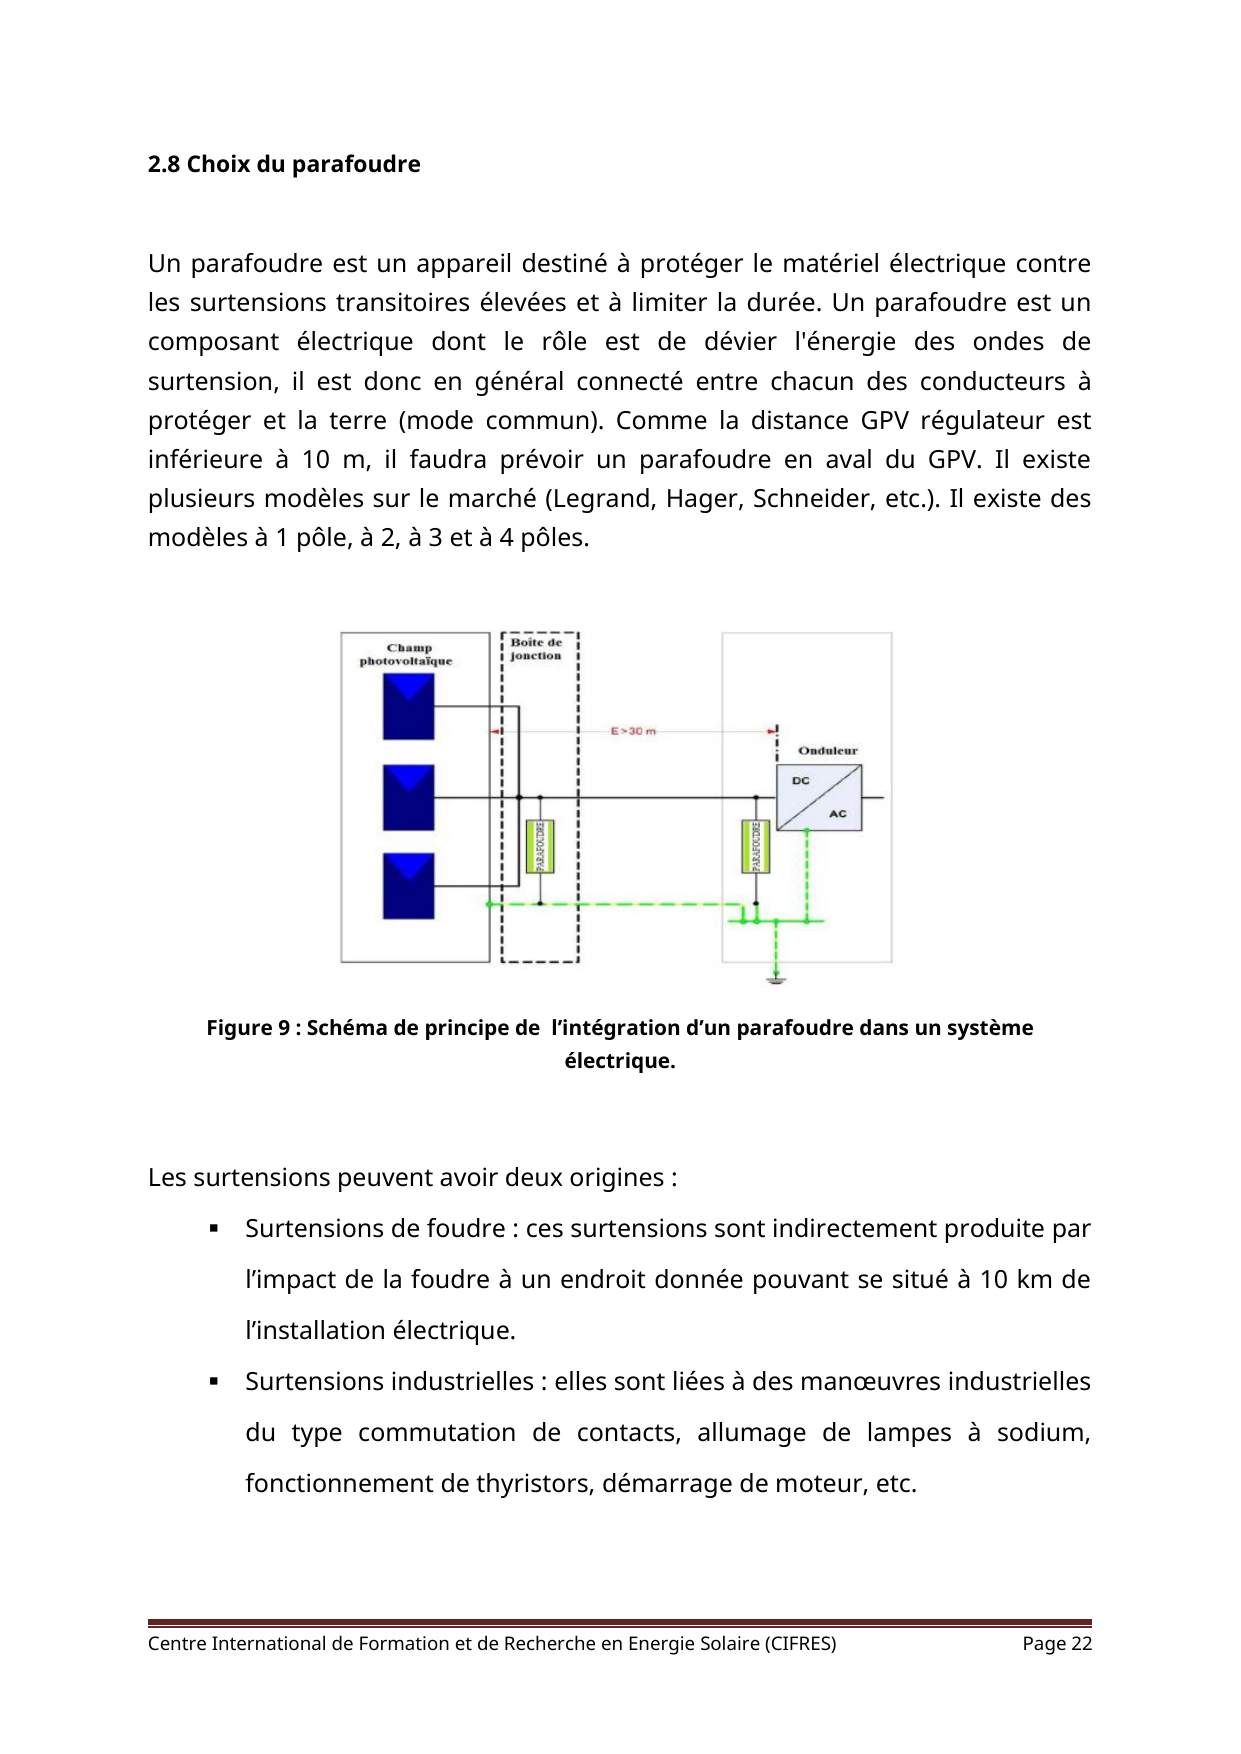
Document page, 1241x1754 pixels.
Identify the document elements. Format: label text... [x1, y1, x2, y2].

subtitle 2.8 Choix du parafoudre [148, 148, 1092, 179]
text Figure 9 : Schéma de principe de l’intégration d’un parafoudre dans un système électrique. [148, 1013, 1092, 1074]
picture [338, 630, 902, 989]
text Les surtensions peuvent avoir deux origines : [148, 1159, 1092, 1193]
text Un parafoudre est un appareil destiné à protéger le matériel électrique contre les surtensions transitoires élevées et à limiter la durée. Un parafoudre est un composant électrique dont le rôle est de dévier l'énergie des ondes de surtension, il est donc en général connecté entre chacun des conducteurs à protéger et la terre (mode commun). Comme la distance GPV régulateur est inférieure à 10 m, il faudra prévoir un parafoudre en aval du GPV. Il existe plusieurs modèles sur le marché (Legrand, Hager, Schneider, etc.). Il existe des modèles à 1 pôle, à 2, à 3 et à 4 pôles. [148, 246, 1092, 554]
list Surtensions de foudre : ces surtensions sont indirectement produite par l’impact de la foudre à un endroit donnée pouvant se situé à 10 km de l’installation électrique. [208, 1210, 1092, 1346]
list Surtensions industrielles : elles sont liées à des manœuvres industrielles du type commutation de contacts, allumage de lampes à sodium, fonctionnement de thyristors, démarrage de moteur, etc. [208, 1363, 1092, 1499]
